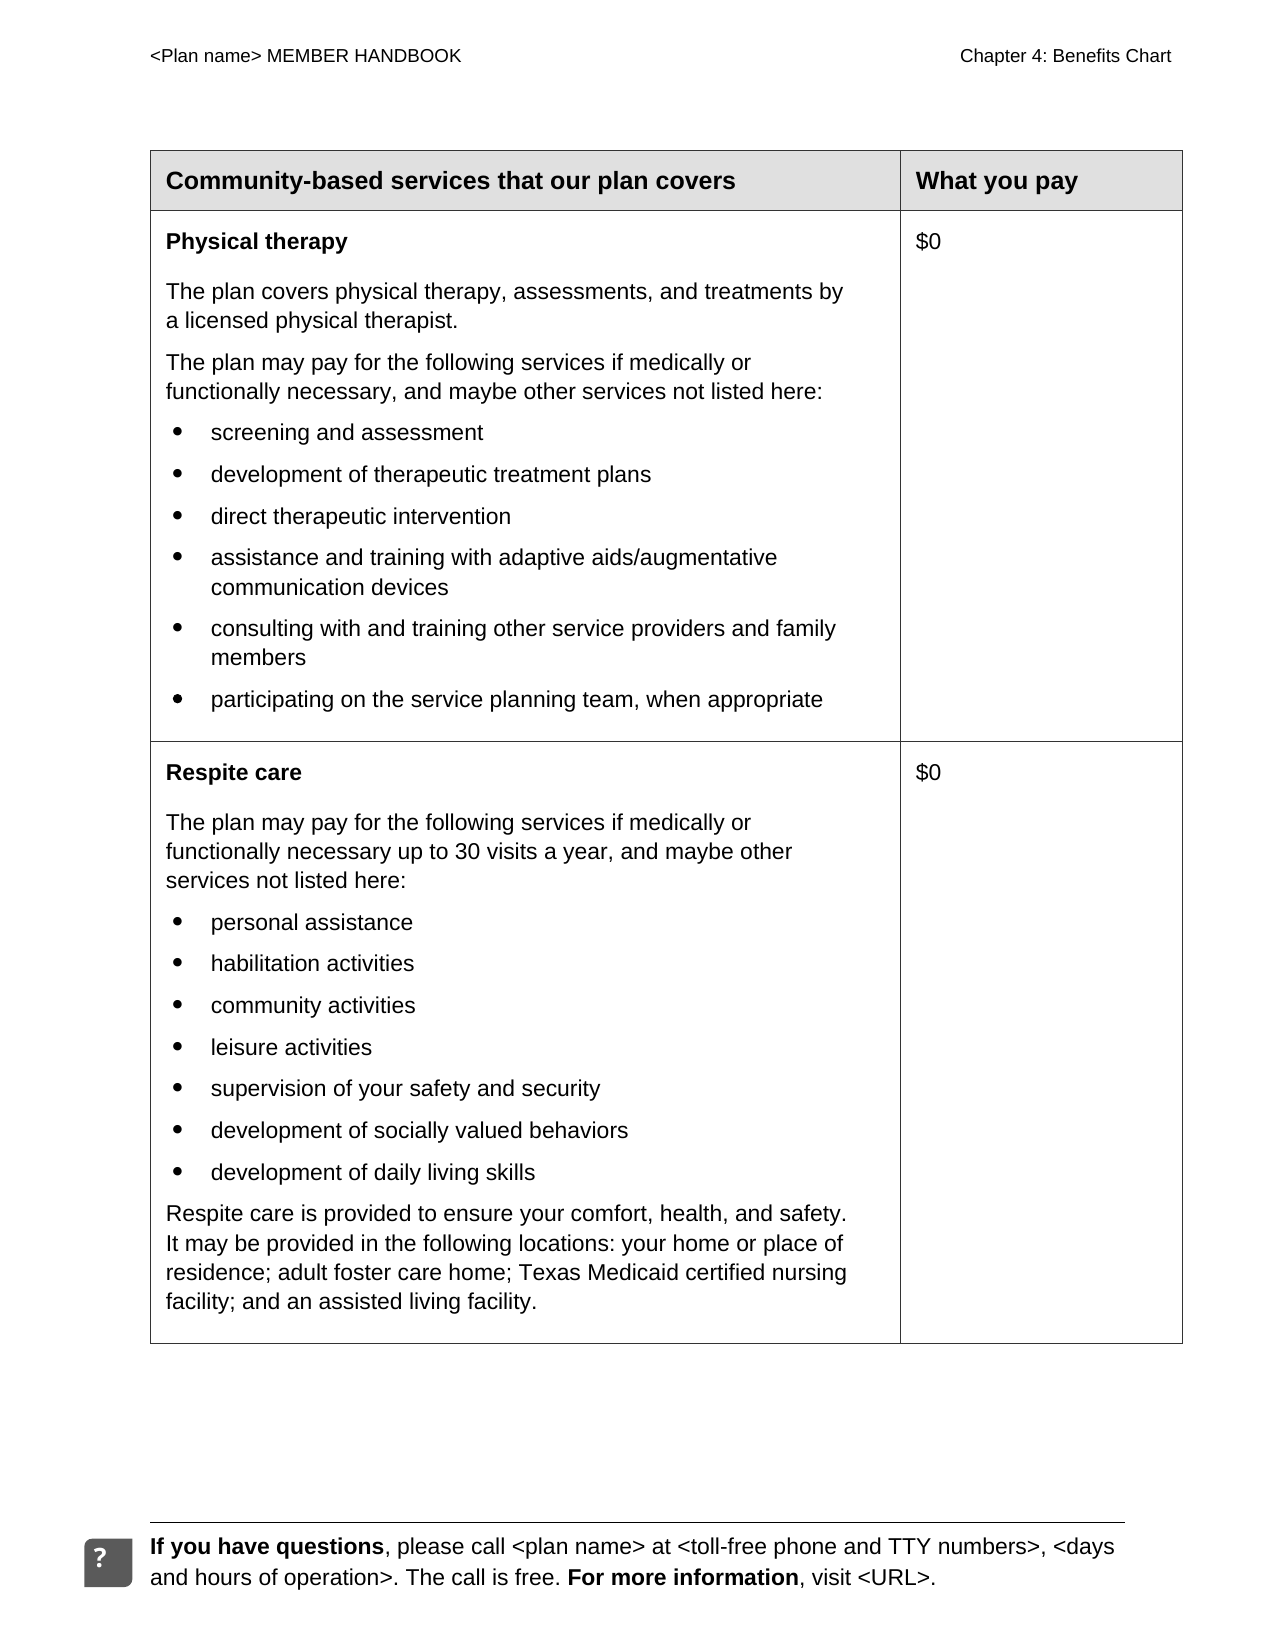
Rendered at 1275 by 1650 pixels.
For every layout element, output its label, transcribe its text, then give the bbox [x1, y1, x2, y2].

table_header What you pay [901, 151, 1182, 210]
table_cell Physical therapy The plan covers physical therapy, assessments, and treatments by a licensed physical therapist. The plan may pay for the following services if medically or functionally necessary, and maybe other services not listed here: screening and assessment development of therapeutic treatment plans direct therapeutic intervention assistance and training with adaptive aids/augmentative communication devices consulting with and training other service providers and family members participating on the service planning team, when appropriate [151, 211, 900, 741]
table_cell Respite care The plan may pay for the following services if medically or functionally necessary up to 30 visits a year, and maybe other services not listed here: personal assistance habilitation activities community activities leisure activities supervision of your safety and security development of socially valued behaviors development of daily living skills Respite care is provided to ensure your comfort, health, and safety. It may be provided in the following locations: your home or place of residence; adult foster care home; Texas Medicaid certified nursing facility; and an assisted living facility. [151, 742, 900, 1343]
table_cell $0 [901, 211, 1182, 741]
table_header Community-based services that our plan covers [151, 151, 900, 210]
table_cell $0 [901, 742, 1182, 1343]
